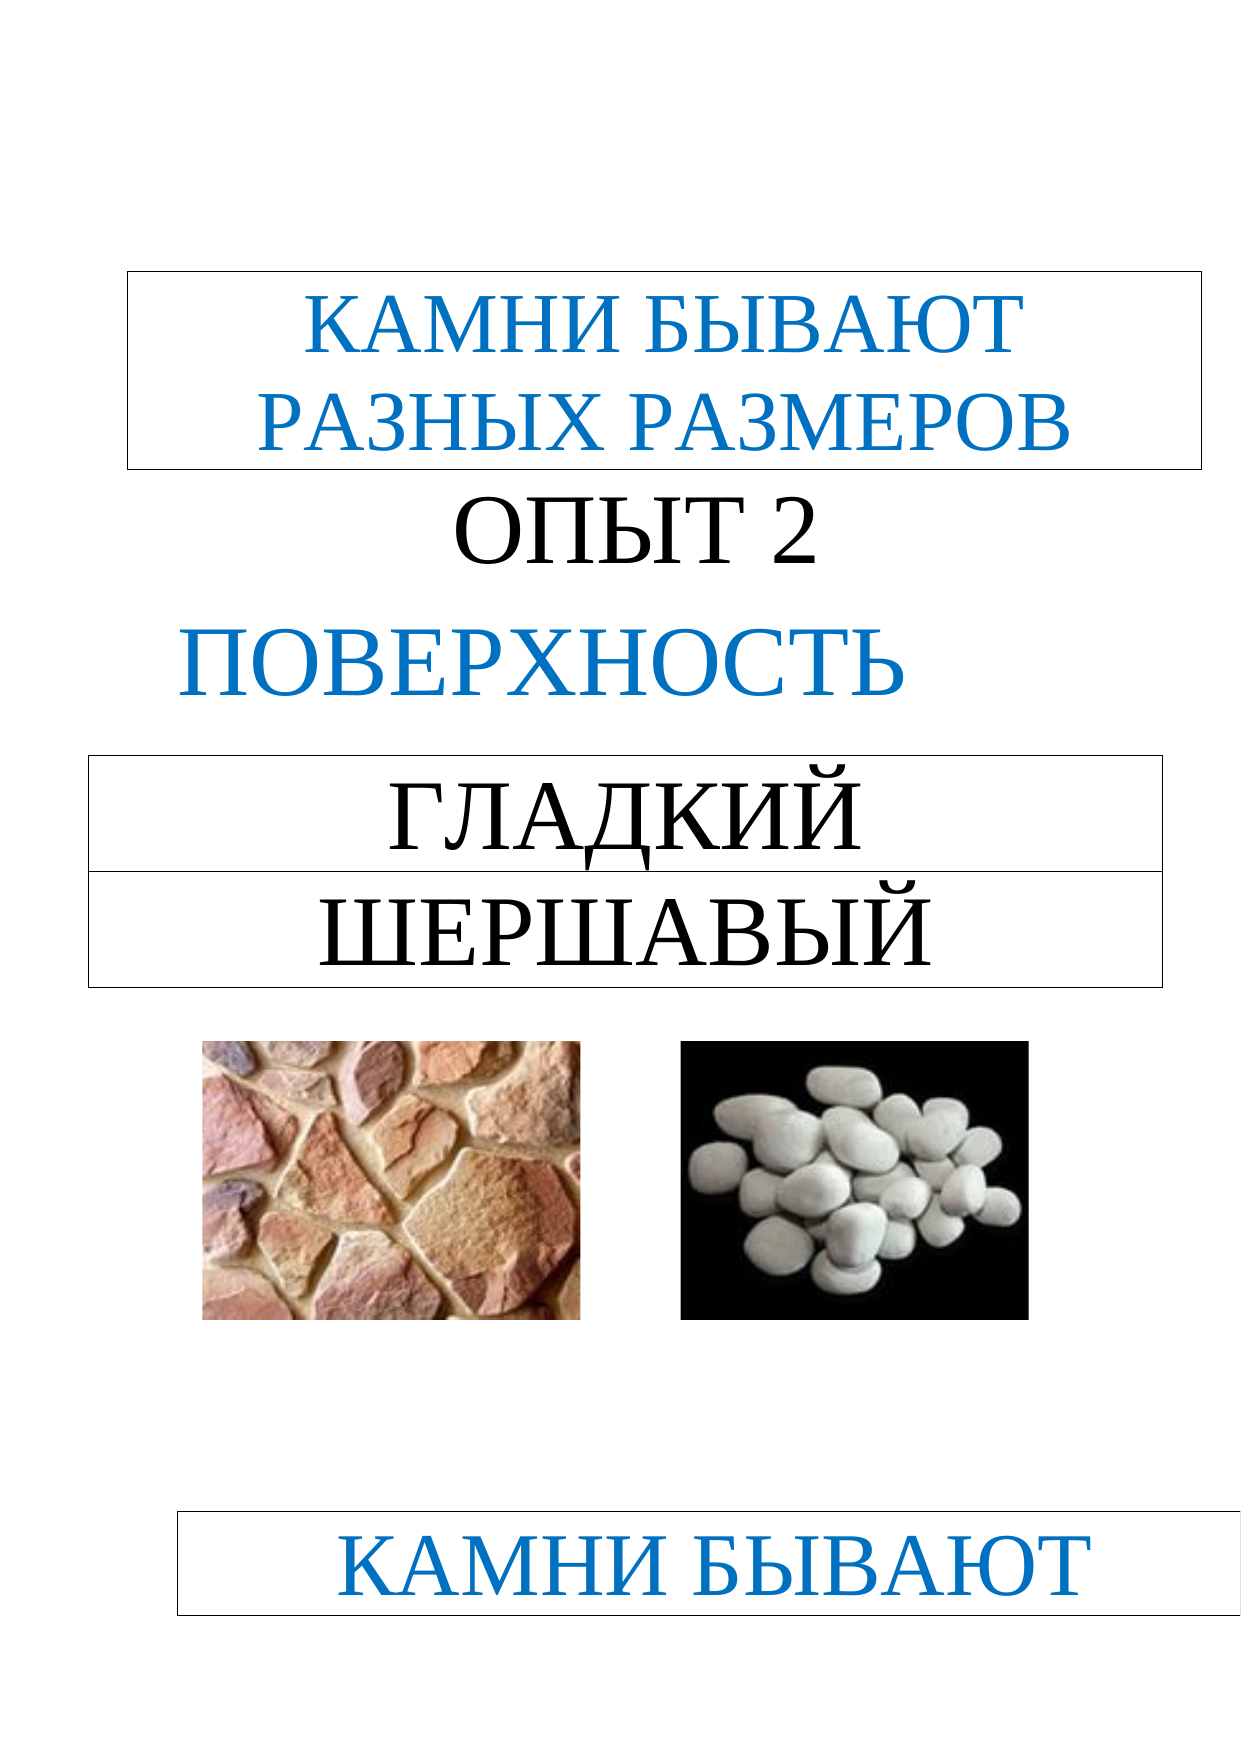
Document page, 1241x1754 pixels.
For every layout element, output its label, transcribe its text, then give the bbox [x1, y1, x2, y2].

picture [680, 1041, 1029, 1320]
table_cell ШЕРШАВЫЙ [89, 872, 1162, 987]
text ОПЫТ 2 ПОВЕРХНОСТЬ [177, 470, 1152, 717]
picture [202, 1041, 581, 1320]
table_header КАМНИ БЫВАЮТ РАЗНЫХ РАЗМЕРОВ [128, 272, 1201, 469]
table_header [178, 1512, 1240, 1615]
table_header ГЛАДКИЙ [89, 756, 1162, 871]
